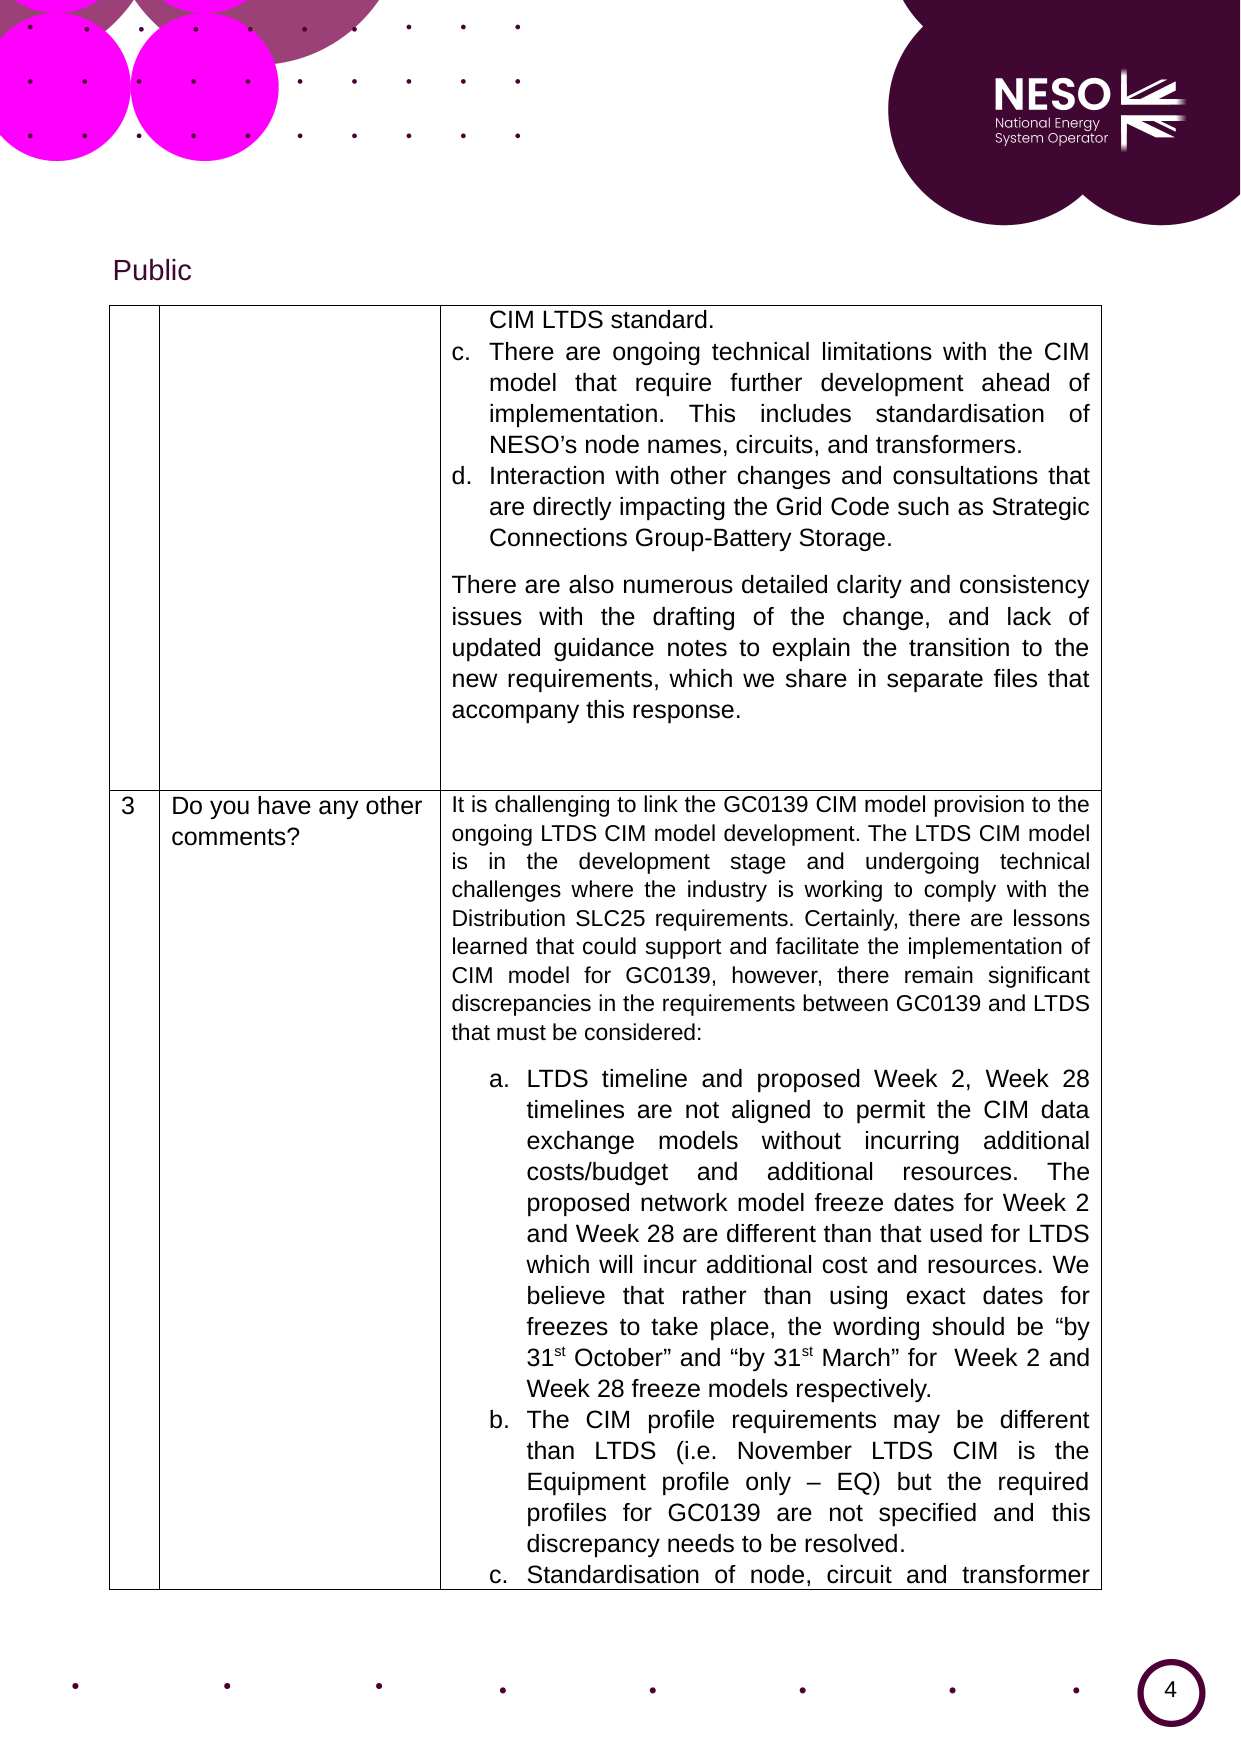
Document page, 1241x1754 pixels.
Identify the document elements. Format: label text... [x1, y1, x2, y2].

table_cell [160, 791, 440, 1589]
picture [0, 0, 1241, 1754]
table_cell 3 [110, 791, 159, 1589]
